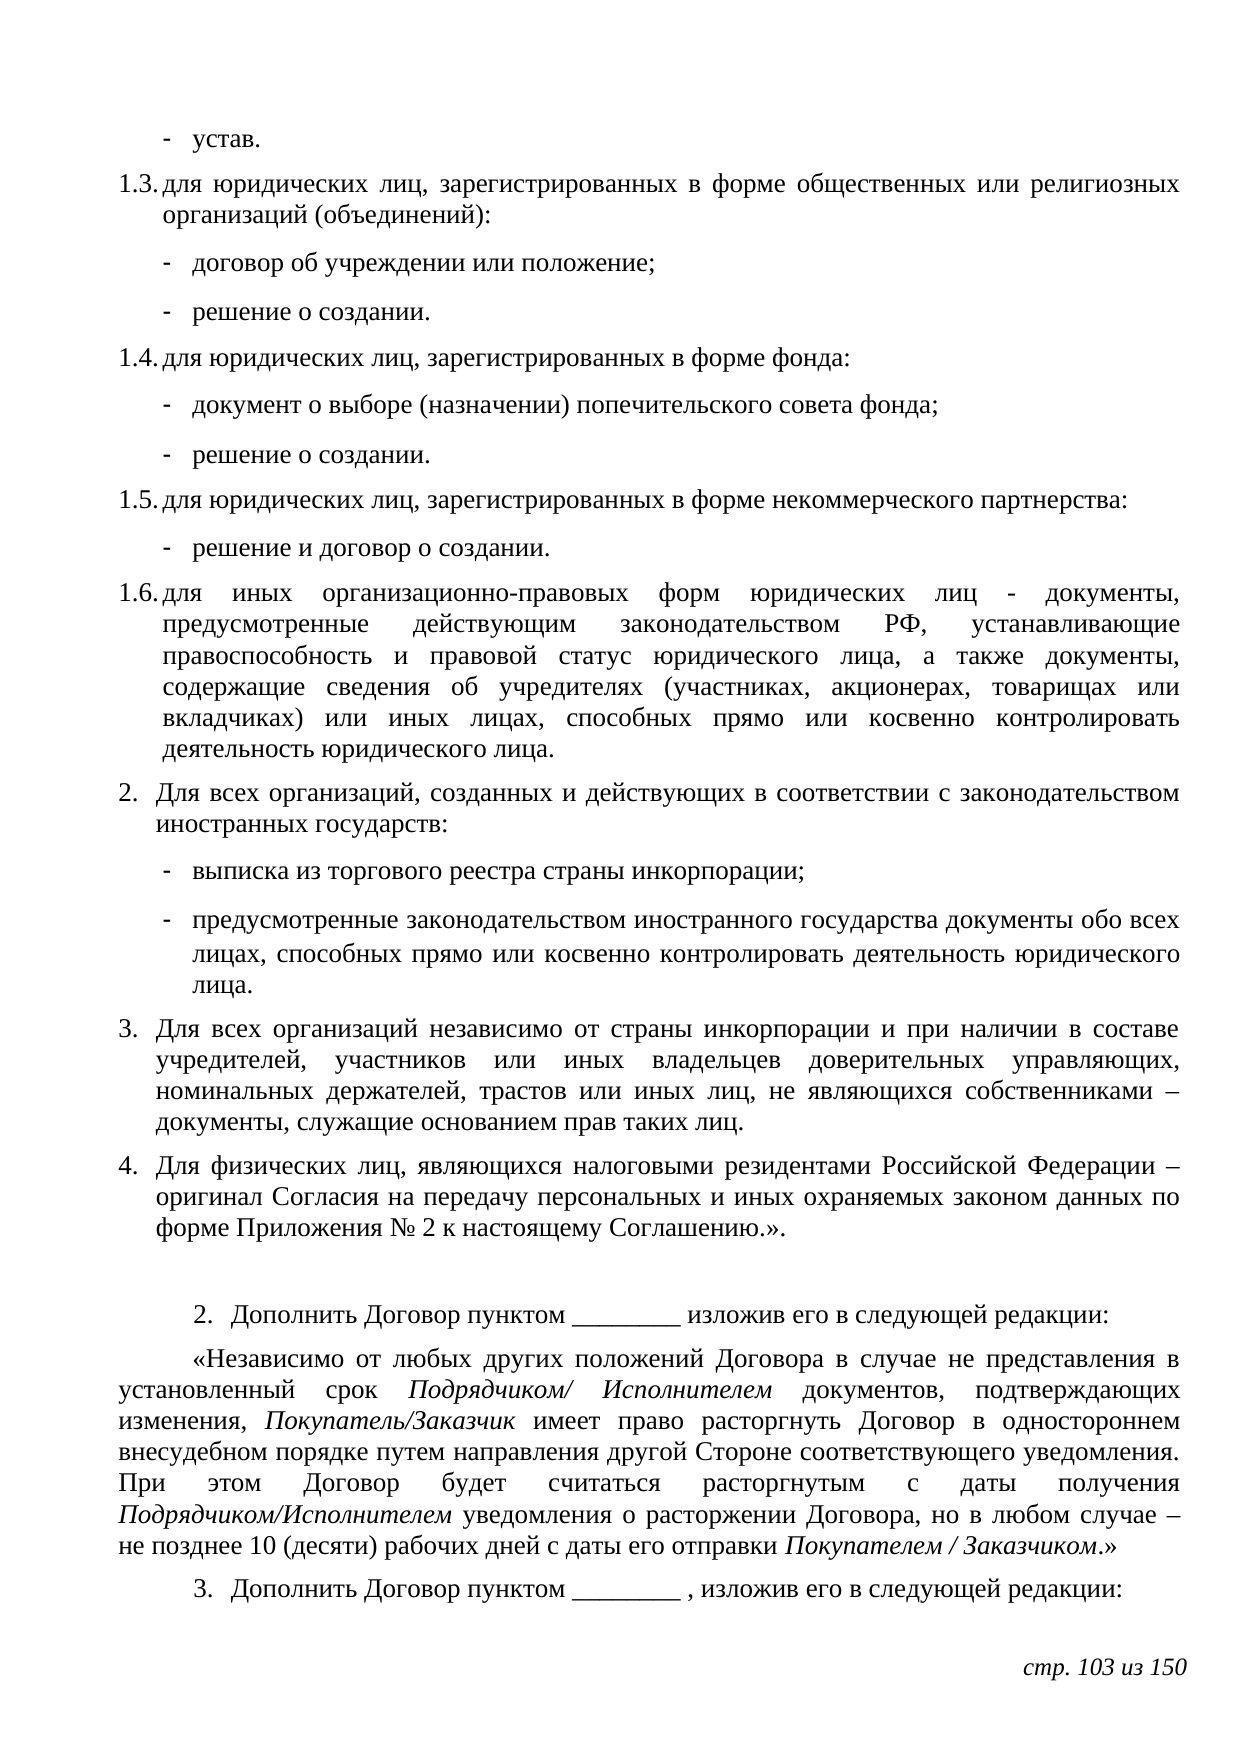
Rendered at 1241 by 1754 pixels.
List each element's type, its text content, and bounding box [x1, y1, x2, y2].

list решение о создании. [162, 292, 1181, 328]
list для юридических лиц, зарегистрированных в форме фонда: [118, 341, 1181, 372]
list для юридических лиц, зарегистрированных в форме некоммерческого партнерства: [118, 483, 1181, 514]
list предусмотренные законодательством иностранного государства документы обо всех лицах, способных прямо или косвенно контролировать деятельность юридического лица. [162, 900, 1181, 999]
list решение о создании. [162, 434, 1181, 471]
list для иных организационно-правовых форм юридических лиц - документы, предусмотренные действующим законодательством РФ, устанавливающие правоспособность и правовой статус юридического лица, а также документы, содержащие сведения об учредителях (участниках, акционерах, товарищах или вкладчиках) или иных лицах, способных прямо или косвенно контролировать деятельность юридического лица. [118, 576, 1181, 763]
list для юридических лиц, зарегистрированных в форме общественных или религиозных организаций (объединений): [118, 167, 1181, 230]
list выписка из торгового реестра страны инкорпорации; [162, 851, 1181, 887]
list Дополнить Договор пунктом ________ изложив его в следующей редакции: [193, 1298, 1181, 1329]
list Дополнить Договор пунктом ________ , изложив его в следующей редакции: [193, 1572, 1181, 1604]
list Для всех организаций независимо от страны инкорпорации и при наличии в составе учредителей, участников или иных владельцев доверительных управляющих, номинальных держателей, трастов или иных лиц, не являющихся собственниками – документы, служащие основанием прав таких лиц. [118, 1012, 1181, 1136]
text «Независимо от любых других положений Договора в случае не представления в установленный срок Подрядчиком/ Исполнителем документов, подтверждающих изменения, Покупатель/Заказчик имеет право расторгнуть Договор в одностороннем внесудебном порядке путем направления другой Стороне соответствующего уведомления. При этом Договор будет считаться расторгнутым с даты получения Подрядчиком/Исполнителем уведомления о расторжении Договора, но в любом случае – не позднее 10 (десяти) рабочих дней с даты его отправки Покупателем / Заказчиком.» [118, 1342, 1181, 1560]
list документ о выборе (назначении) попечительского совета фонда; [162, 385, 1181, 422]
list решение и договор о создании. [162, 527, 1181, 564]
list Для физических лиц, являющихся налоговыми резидентами Российской Федерации – оригинал Согласия на передачу персональных и иных охраняемых законом данных по форме Приложения № 2 к настоящему Соглашению.». [118, 1149, 1181, 1242]
list договор об учреждении или положение; [162, 242, 1181, 279]
list устав. [162, 118, 1181, 155]
list Для всех организаций, созданных и действующих в соответствии с законодательством иностранных государств: [118, 776, 1181, 838]
